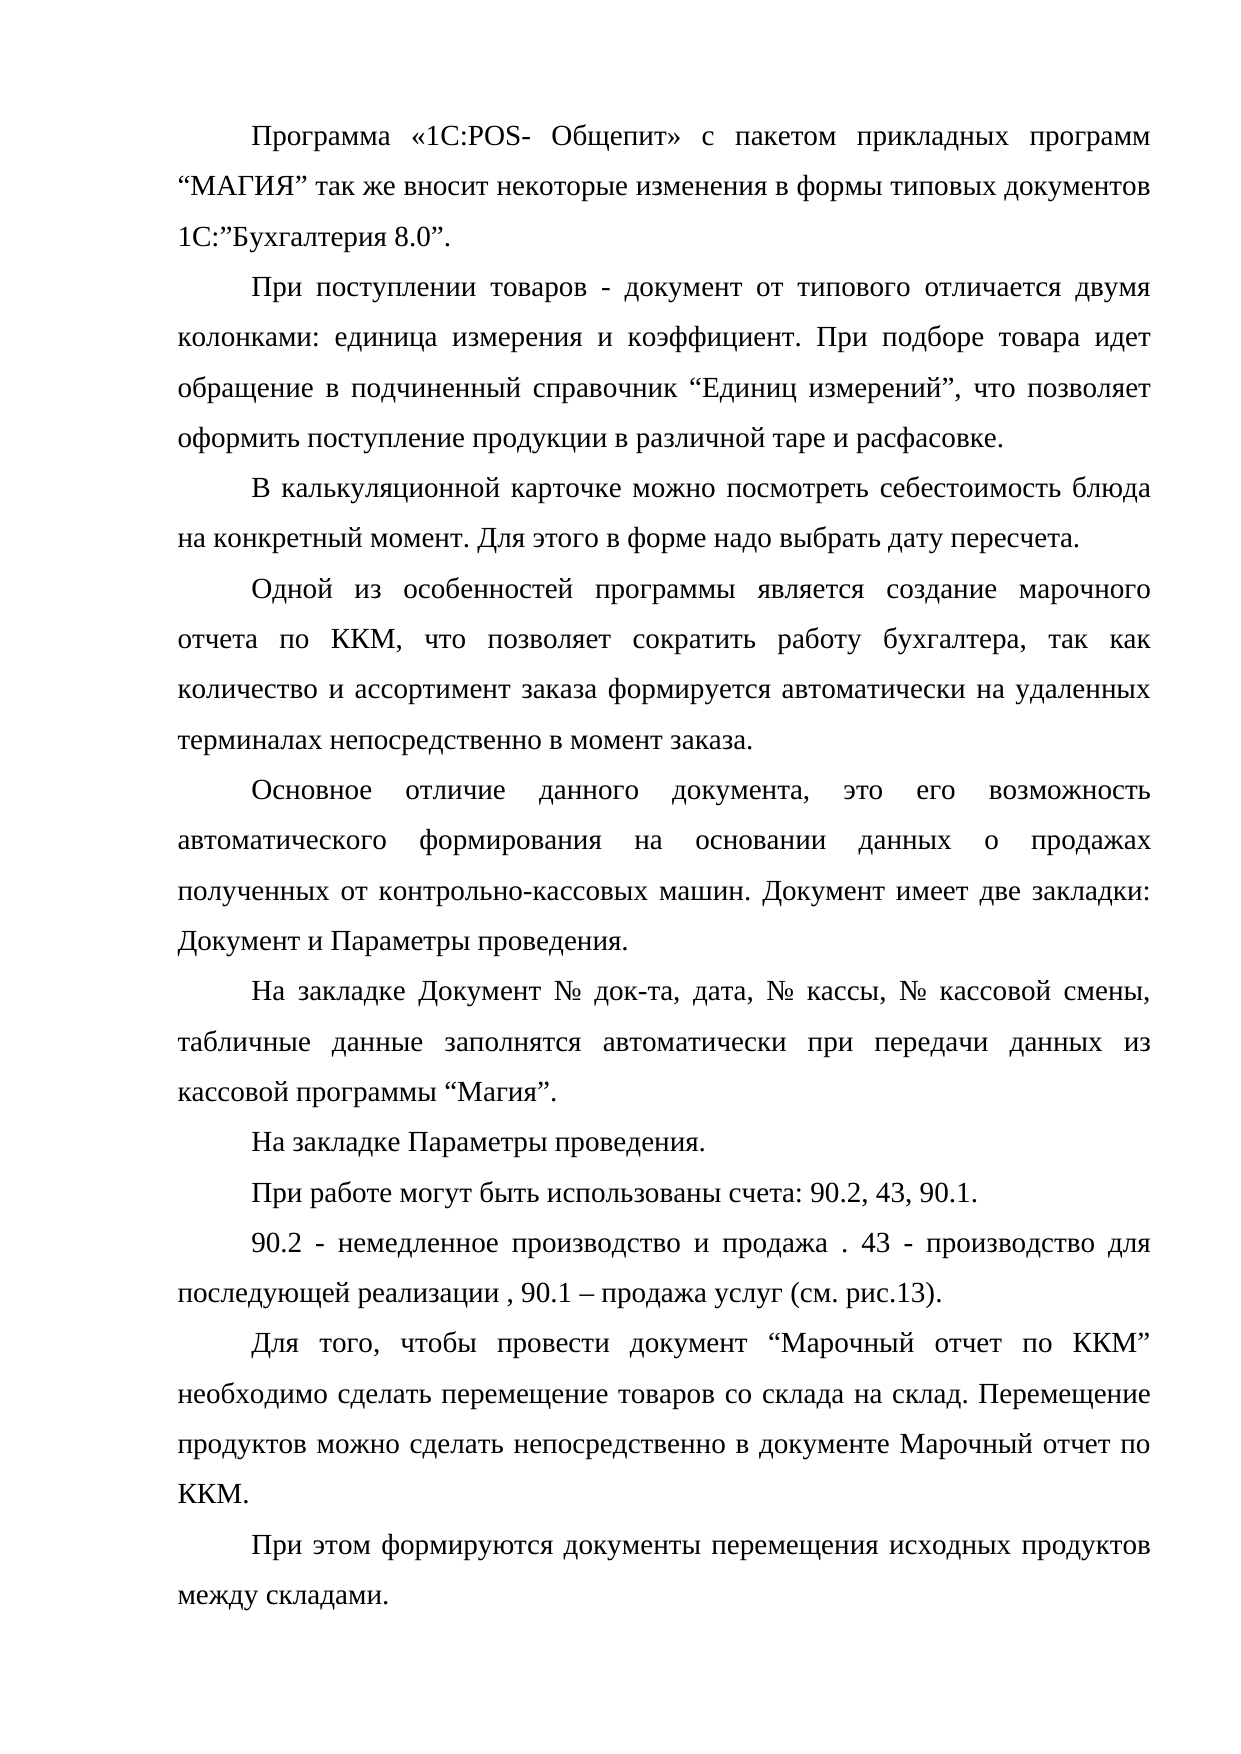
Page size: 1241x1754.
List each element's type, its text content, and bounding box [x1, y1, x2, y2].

text На закладке Параметры проведения. [177, 1124, 1152, 1158]
text На закладке Документ № док-та, дата, № кассы, № кассовой смены, табличные данные заполнятся автоматически при передачи данных из кассовой программы “Магия”. [177, 973, 1152, 1108]
text При поступлении товаров - документ от типового отличается двумя колонками: единица измерения и коэффициент. При подборе товара идет обращение в подчиненный справочник “Единиц измерений”, что позволяет оформить поступление продукции в различной таре и расфасовке. [177, 269, 1152, 453]
text Одной из особенностей программы является создание марочного отчета по ККМ, что позволяет сократить работу бухгалтера, так как количество и ассортимент заказа формируется автоматически на удаленных терминалах непосредственно в момент заказа. [177, 571, 1152, 755]
text Для того, чтобы провести документ “Марочный отчет по ККМ” необходимо сделать перемещение товаров со склада на склад. Перемещение продуктов можно сделать непосредственно в документе Марочный отчет по ККМ. [177, 1326, 1152, 1510]
text При этом формируются документы перемещения исходных продуктов между складами. [177, 1527, 1152, 1611]
text При работе могут быть использованы счета: 90.2, 43, 90.1. [177, 1175, 1152, 1208]
text 90.2 - немедленное производство и продажа . 43 - производство для последующей реализации , 90.1 – продажа услуг (см. рис.13). [177, 1225, 1152, 1309]
text Программа «1С:POS- Общепит» с пакетом прикладных программ “МАГИЯ” так же вносит некоторые изменения в формы типовых документов 1C:”Бухгалтерия 8.0”. [177, 118, 1152, 252]
text В калькуляционной карточке можно посмотреть себестоимость блюда на конкретный момент. Для этого в форме надо выбрать дату пересчета. [177, 470, 1152, 554]
text Основное отличие данного документа, это его возможность автоматического формирования на основании данных о продажах полученных от контрольно-кассовых машин. Документ имеет две закладки: Документ и Параметры проведения. [177, 772, 1152, 957]
